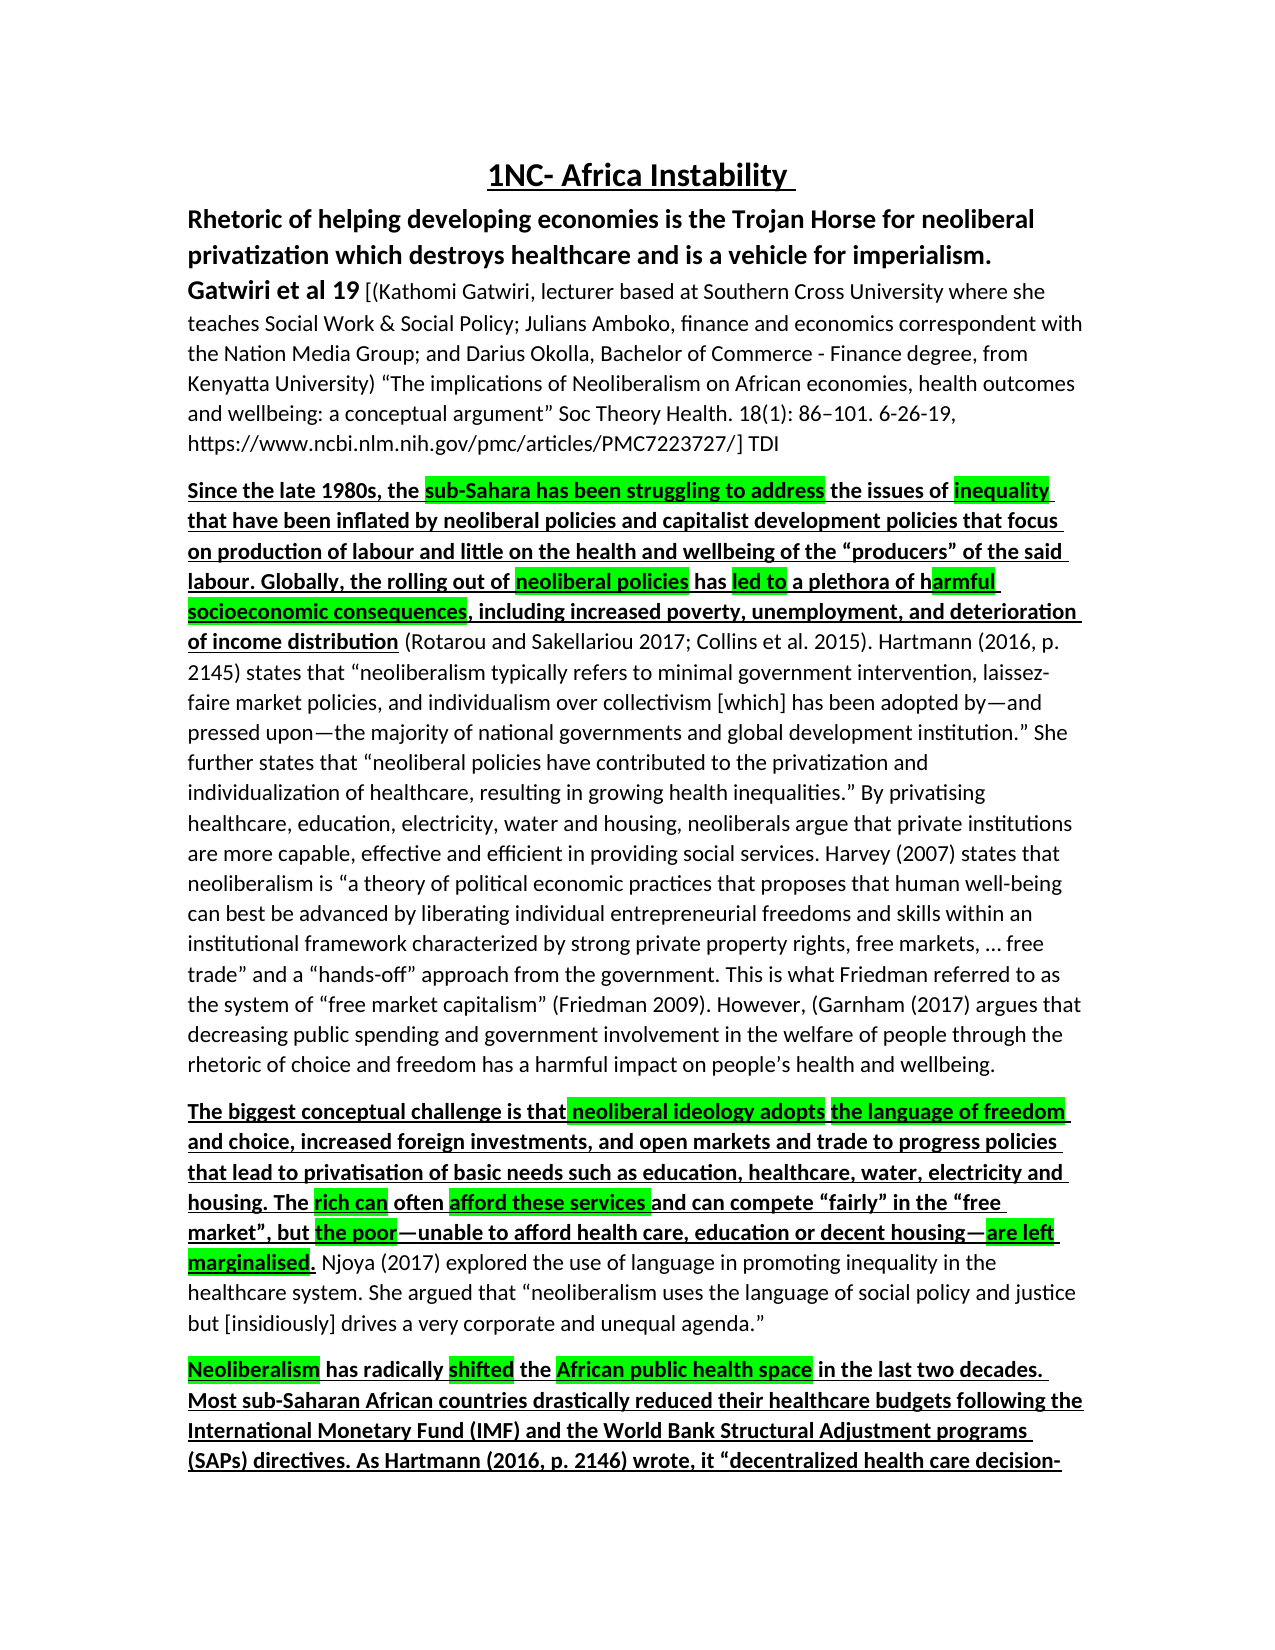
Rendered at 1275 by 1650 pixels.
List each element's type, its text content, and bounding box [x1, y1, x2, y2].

text The biggest conceptual challenge is that neoliberal ideology adopts the language of freedom and choice, increased foreign investments, and open markets and trade to progress policies that lead to privatisation of basic needs such as education, healthcare, water, electricity and housing. The rich can often afford these services and can compete “fairly” in the “free market”, but the poor—unable to afford health care, education or decent housing—are left marginalised. Njoya (2017) explored the use of language in promoting inequality in the healthcare system. She argued that “neoliberalism uses the language of social policy and justice but [insidiously] drives a very corporate and unequal agenda.” [187, 1097, 1087, 1337]
text Since the late 1980s, the sub-Sahara has been struggling to address the issues of inequality that have been inflated by neoliberal policies and capitalist development policies that focus on production of labour and little on the health and wellbeing of the “producers” of the said labour. Globally, the rolling out of neoliberal policies has led to a plethora of harmful socioeconomic consequences, including increased poverty, unemployment, and deterioration of income distribution (Rotarou and Sakellariou 2017; Collins et al. 2015). Hartmann (2016, p. 2145) states that “neoliberalism typically refers to minimal government intervention, laissez-faire market policies, and individualism over collectivism [which] has been adopted by—and pressed upon—the majority of national governments and global development institution.” She further states that “neoliberal policies have contributed to the privatization and individualization of healthcare, resulting in growing health inequalities.” By privatising healthcare, education, electricity, water and housing, neoliberals argue that private institutions are more capable, effective and efficient in providing social services. Harvey (2007) states that neoliberalism is “a theory of political economic practices that proposes that human well-being can best be advanced by liberating individual entrepreneurial freedoms and skills within an institutional framework characterized by strong private property rights, free markets, … free trade” and a “hands-off” approach from the government. This is what Friedman referred to as the system of “free market capitalism” (Friedman 2009). However, (Garnham (2017) argues that decreasing public spending and government involvement in the welfare of people through the rhetoric of choice and freedom has a harmful impact on people’s health and wellbeing. [187, 476, 1087, 1078]
subtitle Rhetoric of helping developing economies is the Trojan Horse for neoliberal privatization which destroys healthcare and is a vehicle for imperialism. [187, 202, 1087, 271]
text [187, 1356, 1087, 1474]
text Gatwiri et al 19 [(Kathomi Gatwiri, lecturer based at Southern Cross University where she teaches Social Work & Social Policy; Julians Amboko, finance and economics correspondent with the Nation Media Group; and Darius Okolla, Bachelor of Commerce - Finance degree, from Kenyatta University) “The implications of Neoliberalism on African economies, health outcomes and wellbeing: a conceptual argument” Soc Theory Health. 18(1): 86–101. 6-26-19, https://www.ncbi.nlm.nih.gov/pmc/articles/PMC7223727/] TDI [187, 273, 1087, 458]
subtitle 1NC- Africa Instability [187, 154, 1087, 195]
